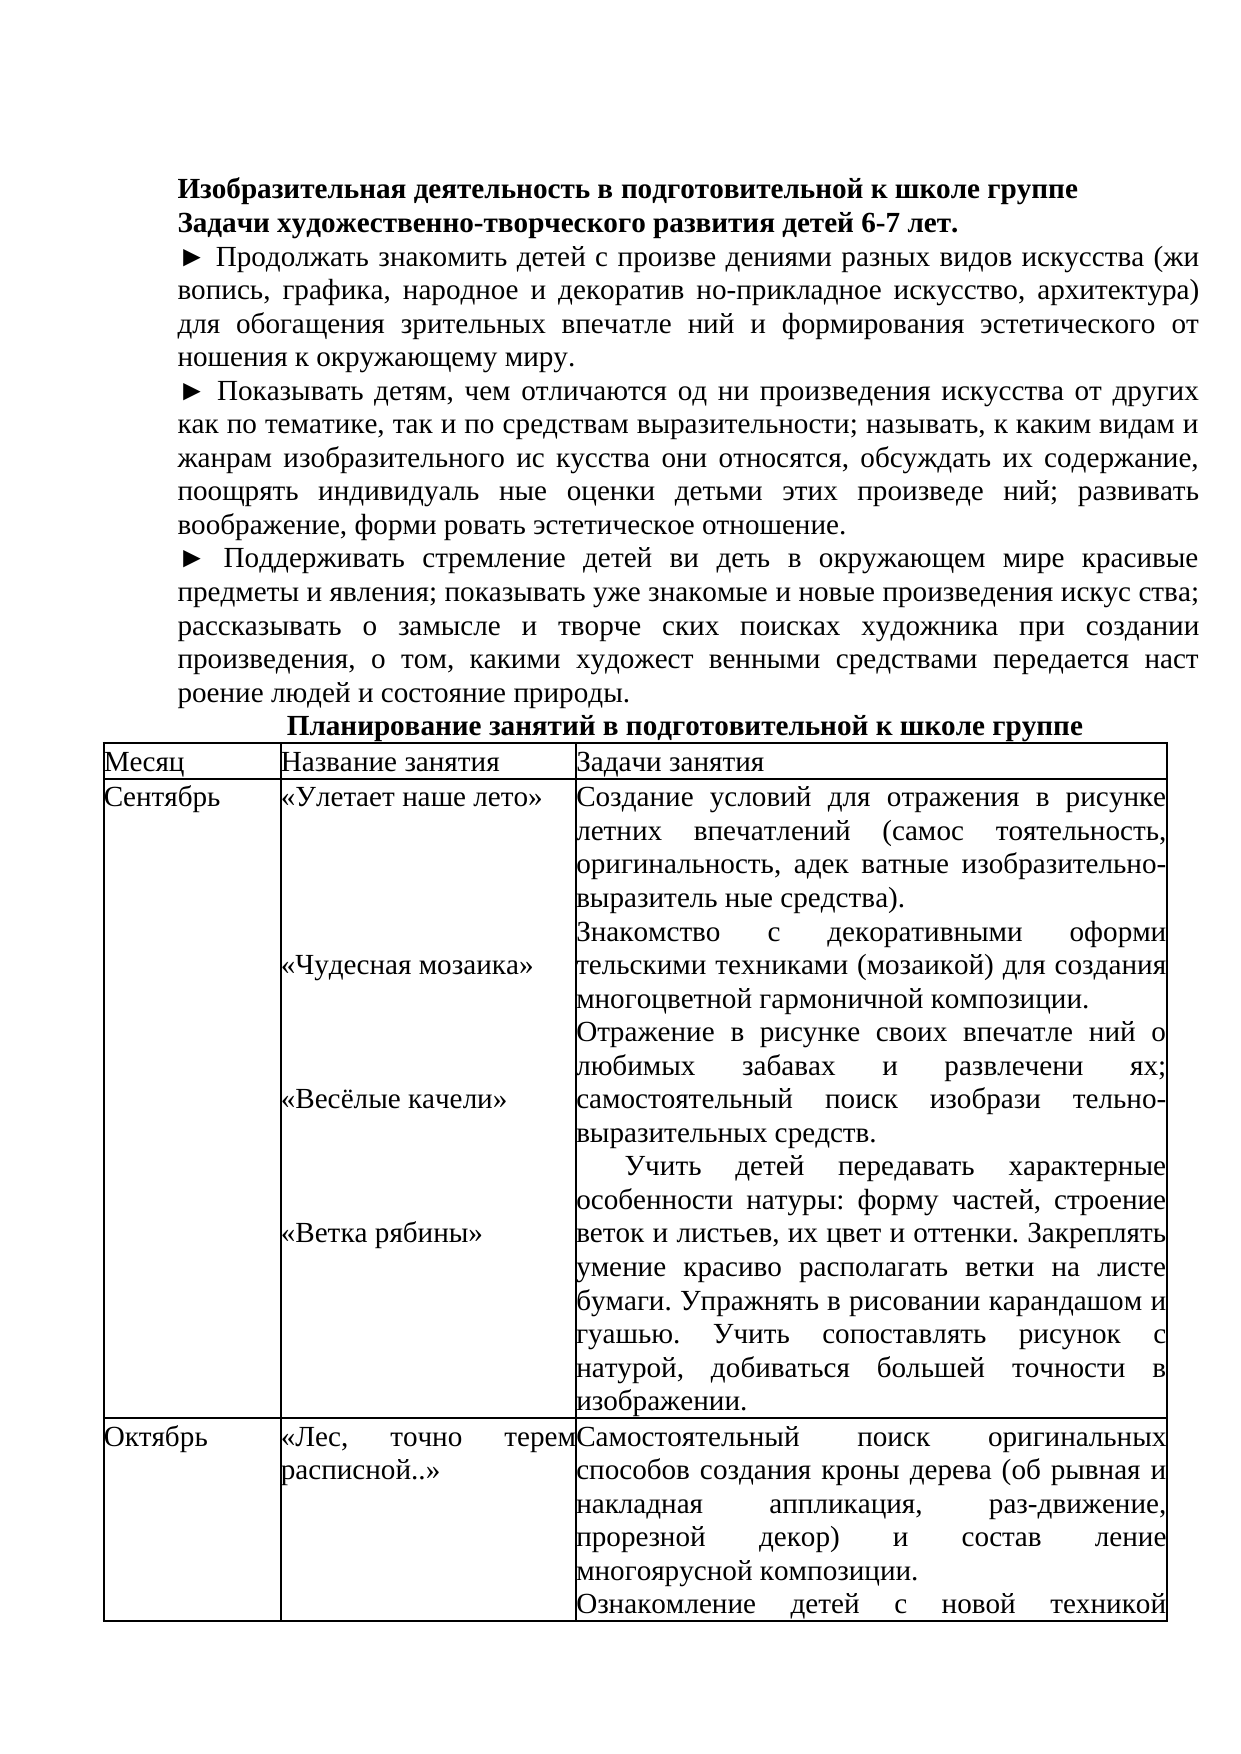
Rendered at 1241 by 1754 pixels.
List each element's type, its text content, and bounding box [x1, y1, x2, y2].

table_header Название занятия [282, 744, 575, 777]
table_header Задачи занятия [577, 744, 1166, 777]
text ► Поддерживать стремление детей ви деть в окружающем мире красивые предметы и явления; показывать уже знакомые и новые произведения искус ства; рассказывать о замысле и творче ских поисках художника при создании произведения, о том, какими художест венными средствами передается наст роение людей и состояние природы. [177, 541, 1200, 708]
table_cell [282, 1419, 575, 1620]
table_cell Создание условий для отражения в рисунке летних впечатлений (самос тоятельность, оригинальность, адек ватные изобразительно-выразитель ные средства). Знакомство с декоративными оформи тельскими техниками (мозаикой) для создания многоцветной гармоничной композиции. Отражение в рисунке своих впечатле ний о любимых забавах и развлечени ях; самостоятельный поиск изобрази тельно-выразительных средств. Учить детей передавать характерные особенности натуры: форму частей, строение веток и листьев, их цвет и оттенки. Закреплять умение красиво располагать ветки на листе бумаги. Упражнять в рисовании карандашом и гуашью. Учить сопоставлять рисунок с натурой, добиваться большей точности в изображении. [577, 780, 1166, 1417]
table_header Месяц [105, 744, 280, 777]
table_cell «Улетает наше лето» «Чудесная мозаика» «Весёлые качели» «Ветка рябины» [282, 780, 575, 1417]
text Изобразительная деятельность в подготовительной к школе группе [177, 172, 1200, 205]
table_cell Октябрь [105, 1419, 280, 1620]
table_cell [577, 1419, 1166, 1620]
text ► Продолжать знакомить детей с произве дениями разных видов искусства (жи вопись, графика, народное и декоратив но-прикладное искусство, архитектура) для обогащения зрительных впечатле ний и формирования эстетического от ношения к окружающему миру. [177, 239, 1200, 373]
text ► Показывать детям, чем отличаются од ни произведения искусства от других как по тематике, так и по средствам выразительности; называть, к каким видам и жанрам изобразительного ис кусства они относятся, обсуждать их содержание, поощрять индивидуаль ные оценки детьми этих произведе ний; развивать воображение, форми ровать эстетическое отношение. [177, 373, 1200, 541]
text Задачи художественно-творческого развития детей 6-7 лет. [177, 205, 1200, 239]
table_cell Сентябрь [105, 780, 280, 1417]
text Планирование занятий в подготовительной к школе группе [177, 708, 1200, 742]
